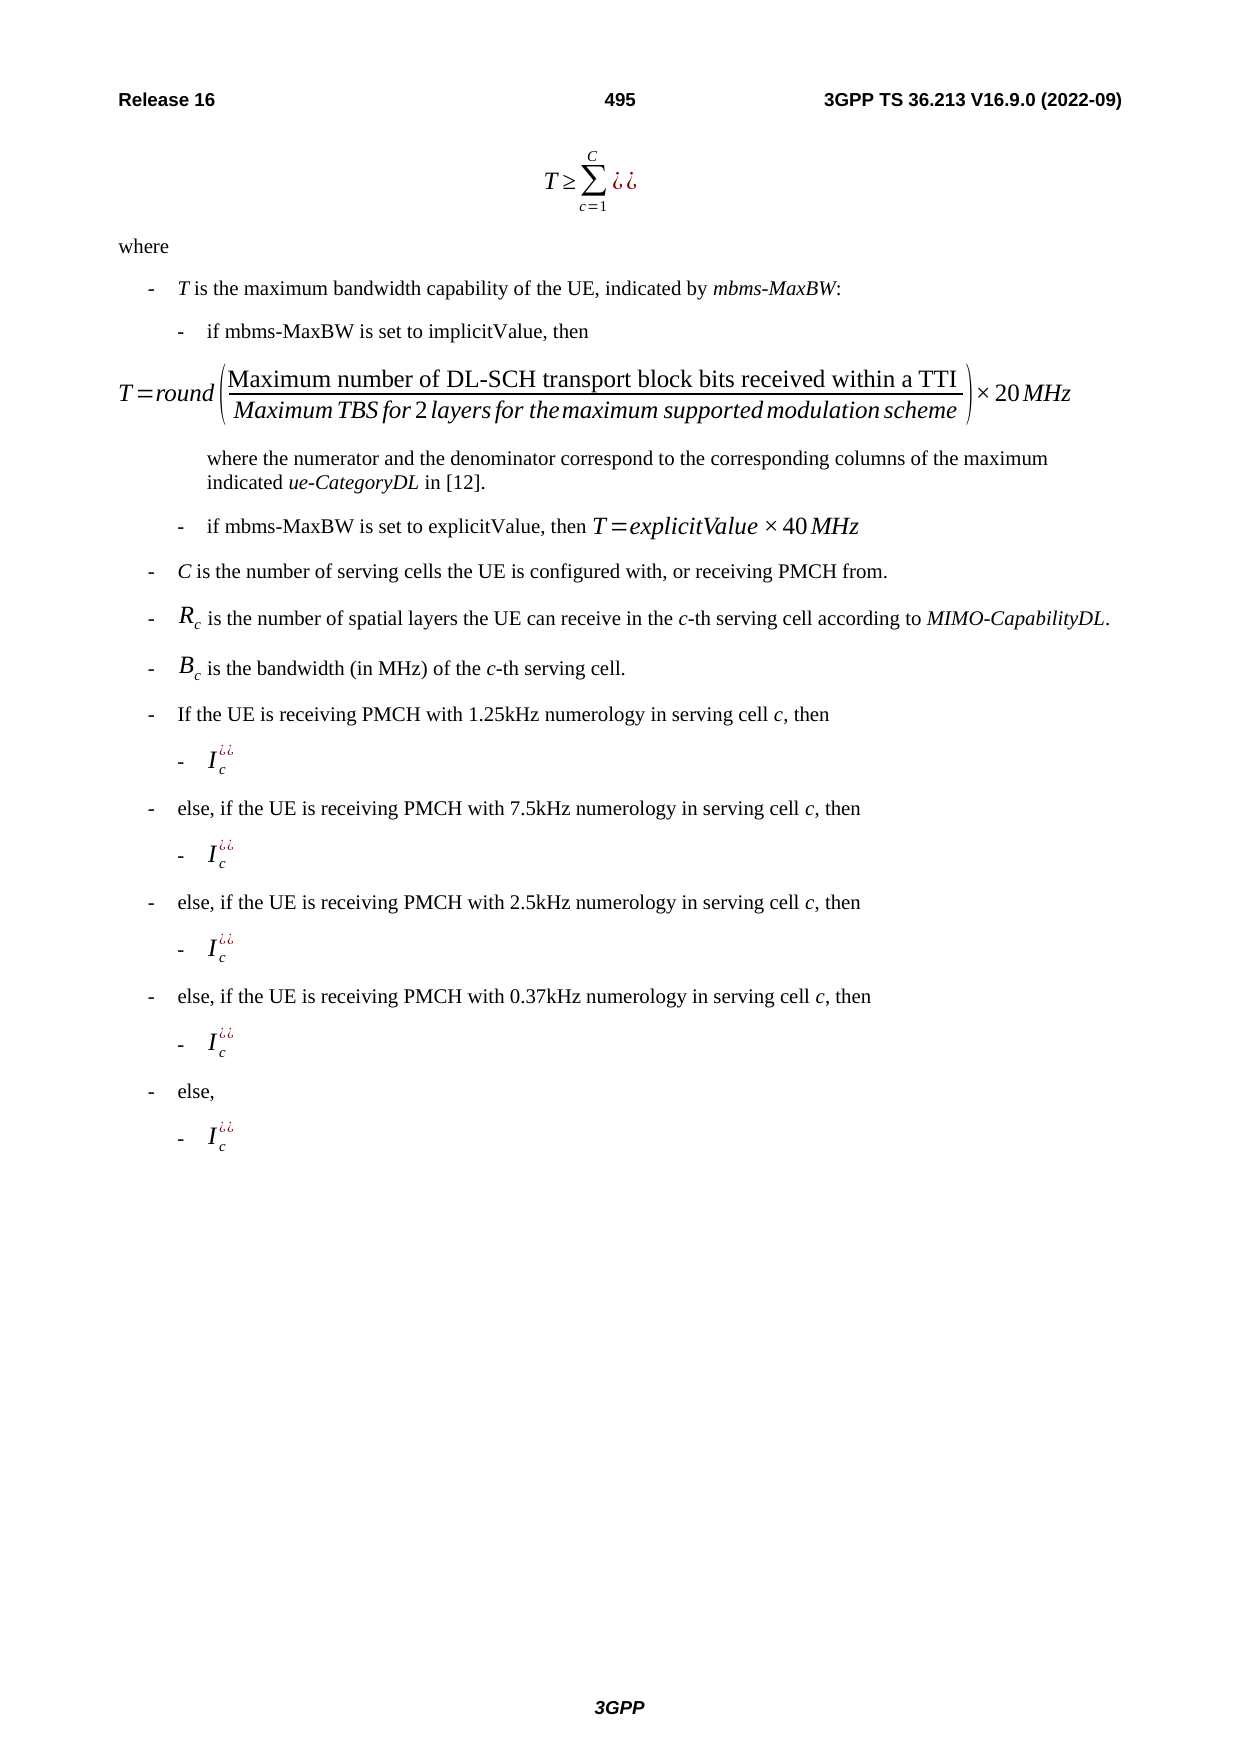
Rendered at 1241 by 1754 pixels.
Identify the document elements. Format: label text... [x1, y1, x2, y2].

text - If the UE is receiving PMCH with 1.25kHz numerology in serving cell c, then [148, 702, 1122, 726]
text - else, if the UE is receiving PMCH with 7.5kHz numerology in serving cell c, then [148, 796, 1122, 820]
text - else, [148, 1079, 1122, 1103]
text - [177, 1027, 1122, 1060]
text - C is the number of serving cells the UE is configured with, or receiving PMCH from. [148, 559, 1122, 583]
text - [177, 839, 1122, 872]
text - if mbms-MaxBW is set to implicitValue, then [177, 319, 1122, 343]
text where [118, 233, 1122, 258]
text - is the bandwidth (in MHz) of the c-th serving cell. [148, 652, 1122, 683]
text - is the number of spatial layers the UE can receive in the c-th serving cell according to MIMO-CapabilityDL. [148, 602, 1122, 633]
text - T is the maximum bandwidth capability of the UE, indicated by mbms-MaxBW: [148, 276, 1122, 300]
text - else, if the UE is receiving PMCH with 2.5kHz numerology in serving cell c, then [148, 890, 1122, 914]
text - [177, 745, 1122, 777]
text - if mbms-MaxBW is set to explicitValue, then [177, 513, 1122, 540]
text - [177, 933, 1122, 966]
text where the numerator and the denominator correspond to the corresponding columns of the maximum indicated ue-CategoryDL in [12]. [207, 446, 1122, 494]
text - [177, 1121, 1122, 1154]
text - else, if the UE is receiving PMCH with 0.37kHz numerology in serving cell c, then [148, 984, 1122, 1008]
